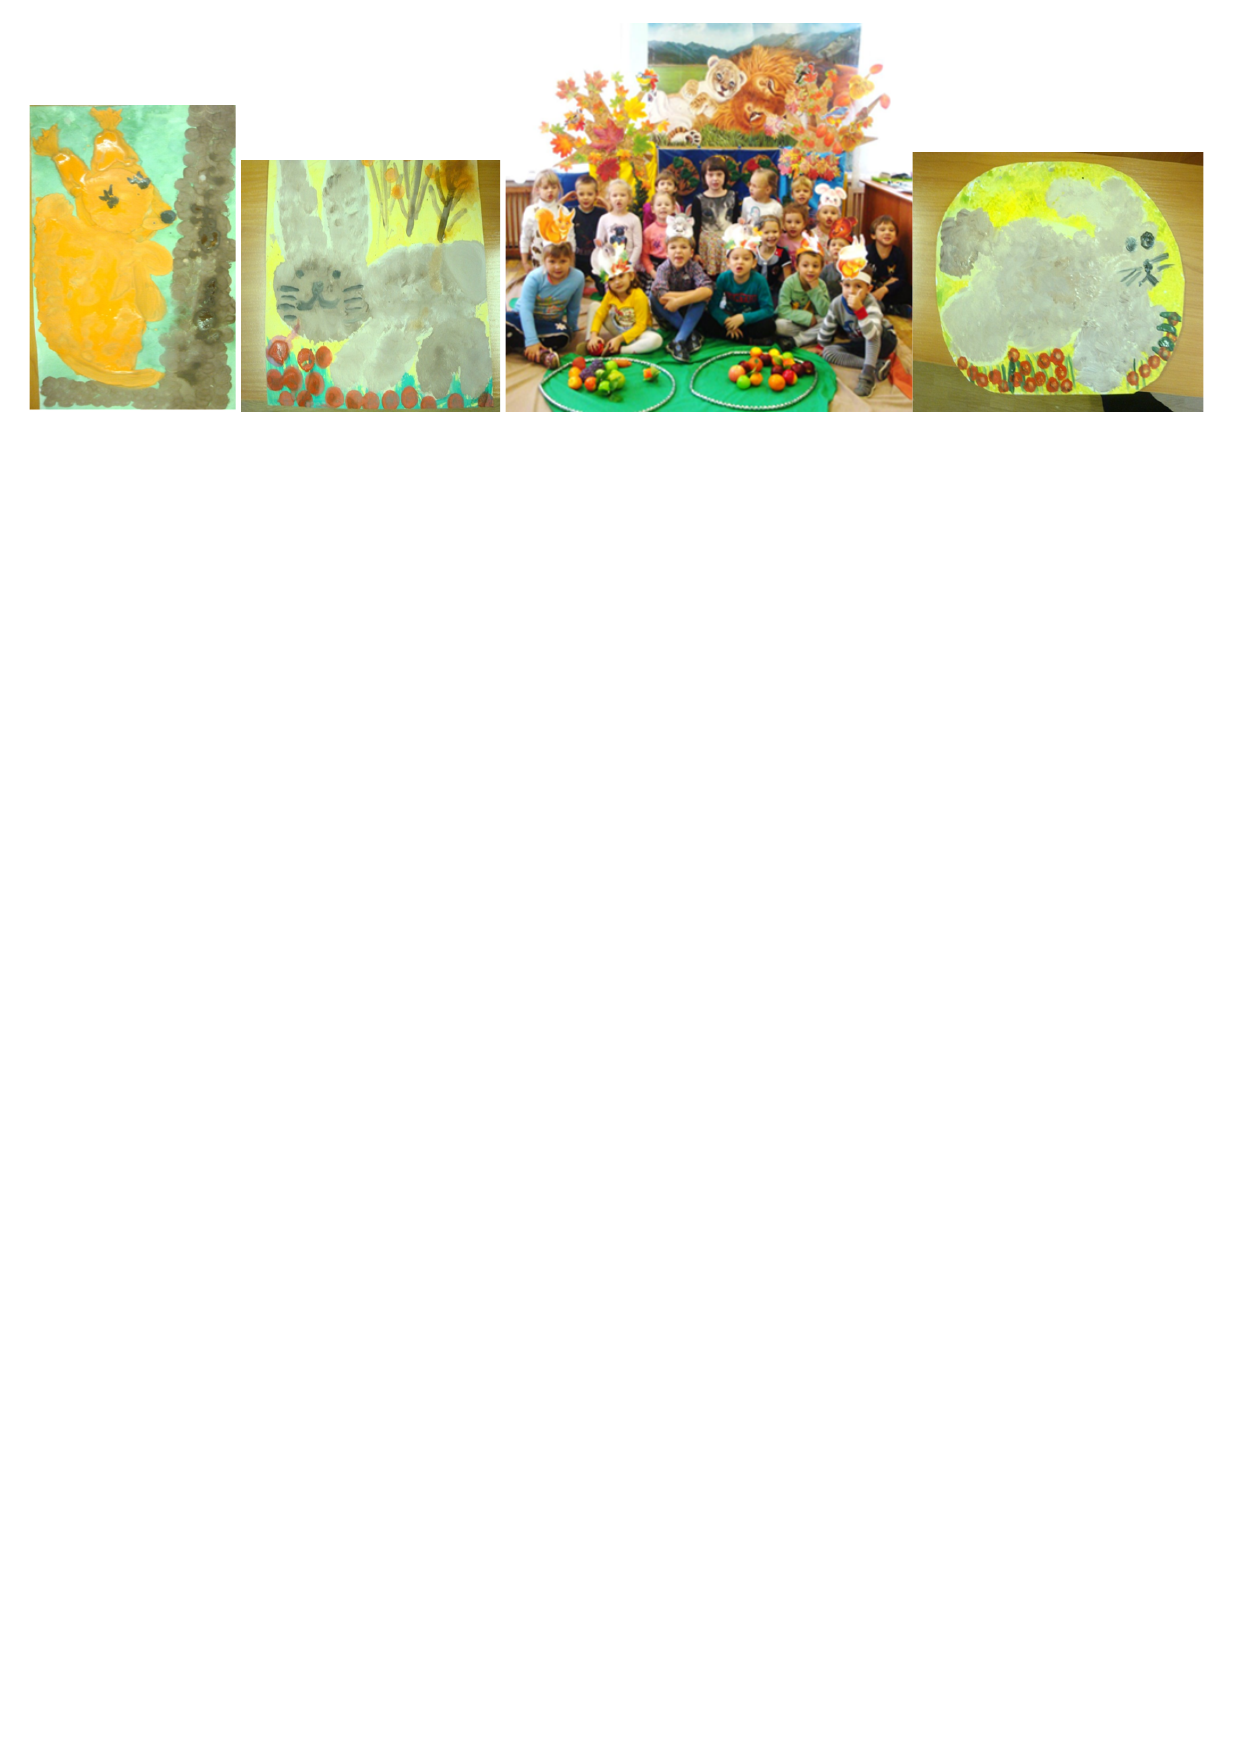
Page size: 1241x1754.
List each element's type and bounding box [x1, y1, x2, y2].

picture [241, 160, 501, 412]
picture [505, 23, 1204, 412]
picture [29, 105, 236, 412]
